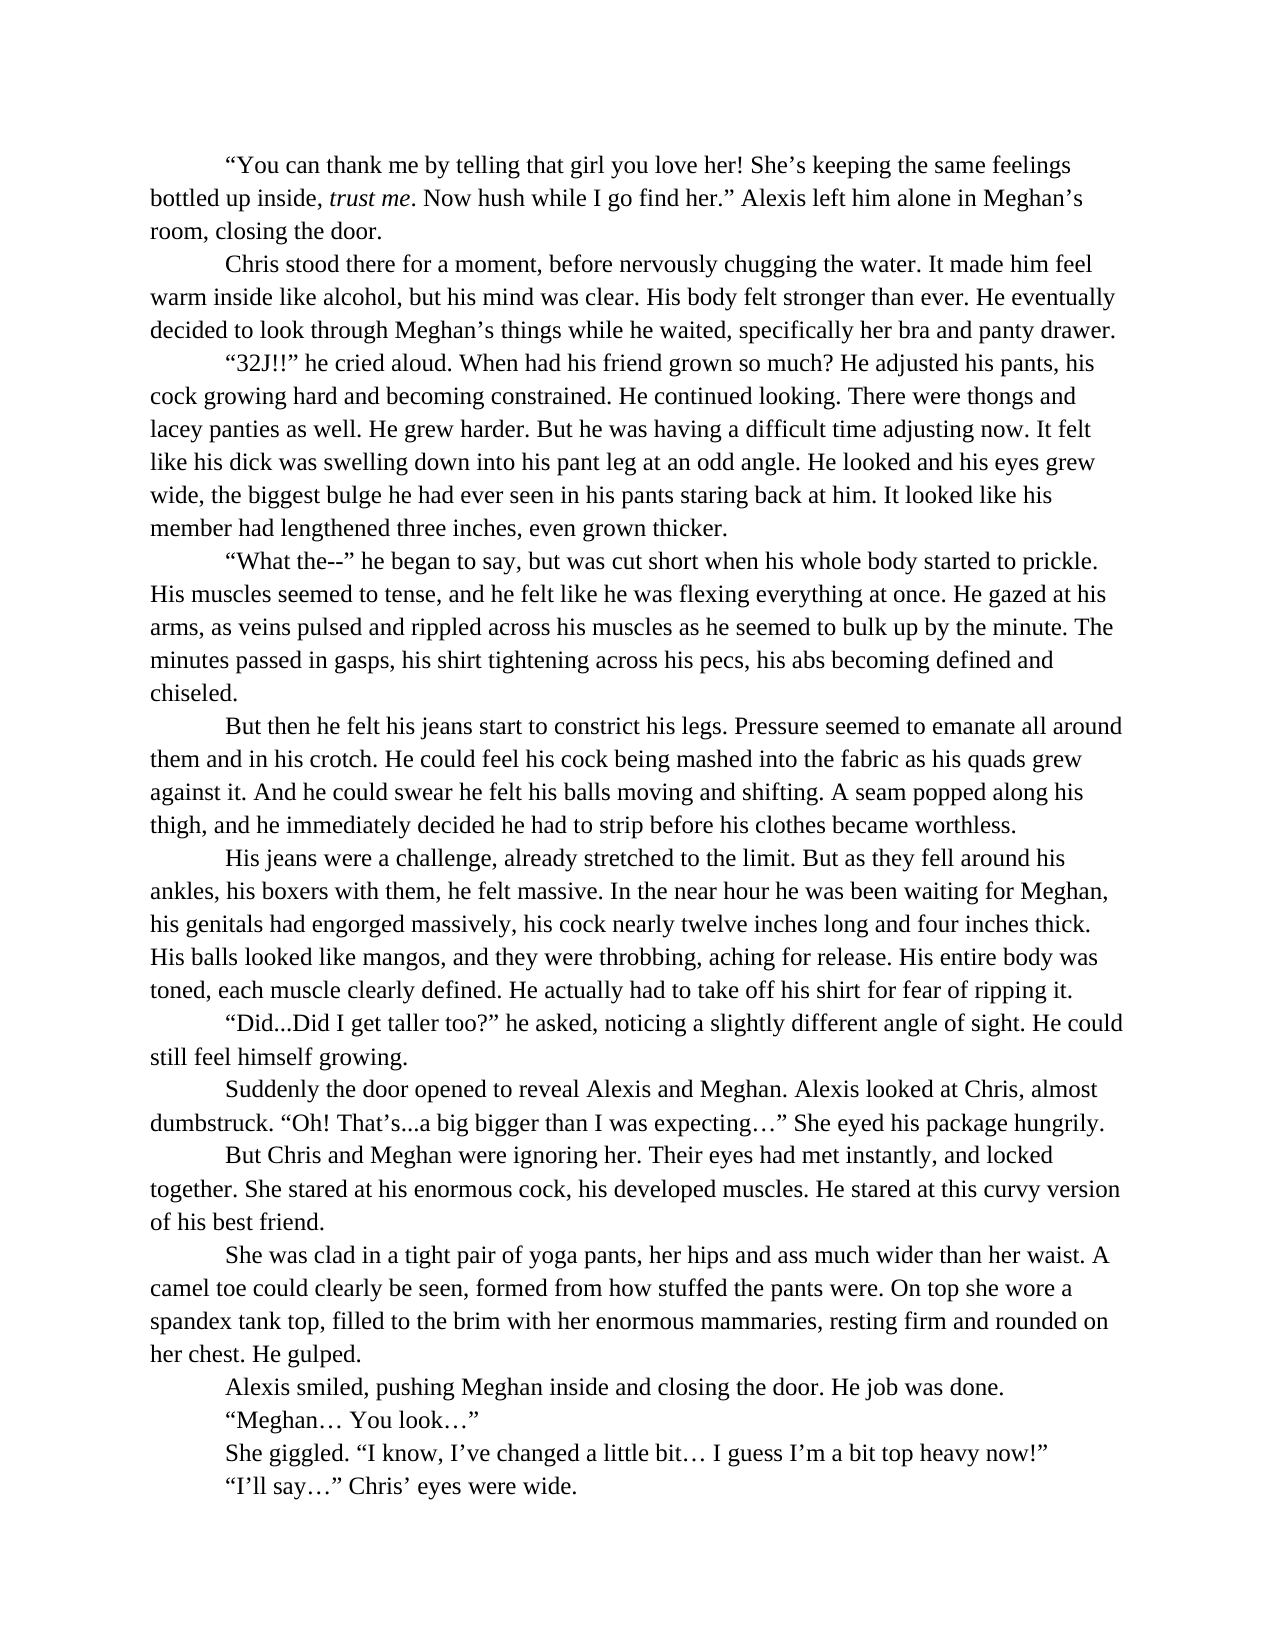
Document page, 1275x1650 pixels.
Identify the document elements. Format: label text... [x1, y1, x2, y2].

text “32J!!” he cried aloud. When had his friend grown so much? He adjusted his pants, his cock growing hard and becoming constrained. He continued looking. There were thongs and lacey panties as well. He grew harder. But he was having a difficult time adjusting now. It felt like his dick was swelling down into his pant leg at an odd angle. He looked and his eyes grew wide, the biggest bulge he had ever seen in his pants staring back at him. It looked like his member had lengthened three inches, even grown thicker. [150, 348, 1125, 542]
text “I’ll say…” Chris’ eyes were wide. [150, 1471, 1125, 1499]
text His jeans were a challenge, already stretched to the limit. But as they fell around his ankles, his boxers with them, he felt massive. In the near hour he was been waiting for Meghan, his genitals had engorged massively, his cock nearly twelve inches long and four inches thick. His balls looked like mangos, and they were throbbing, aching for release. His entire body was toned, each muscle clearly defined. He actually had to take off his shirt for fear of ripping it. [150, 843, 1125, 1004]
text Suddenly the door opened to reveal Alexis and Meghan. Alexis looked at Chris, almost dumbstruck. “Oh! That’s...a big bigger than I was expecting…” She eyed his package hungrily. [150, 1074, 1125, 1136]
text “What the--” he began to say, but was cut short when his whole body started to prickle. His muscles seemed to tense, and he felt like he was flexing everything at once. He gazed at his arms, as veins pulsed and rippled across his muscles as he seemed to bulk up by the minute. The minutes passed in gasps, his shirt tightening across his pecs, his abs becoming defined and chiseled. [150, 546, 1125, 707]
text “Meghan… You look…” [150, 1405, 1125, 1433]
text Alexis smiled, pushing Meghan inside and closing the door. He job was done. [150, 1372, 1125, 1401]
text She was clad in a tight pair of yoga pants, her hips and ass much wider than her waist. A camel toe could clearly be seen, formed from how stuffed the pants were. On top she wore a spandex tank top, filled to the brim with her enormous mammaries, resting firm and rounded on her chest. He gulped. [150, 1240, 1125, 1367]
text Chris stood there for a moment, before nervously chugging the water. It made him feel warm inside like alcohol, but his mind was clear. His body felt stronger than ever. He eventually decided to look through Meghan’s things while he waited, specifically her bra and panty drawer. [150, 249, 1125, 344]
text She giggled. “I know, I’ve changed a little bit… I guess I’m a bit top heavy now!” [150, 1438, 1125, 1467]
text But then he felt his jeans start to constrict his legs. Pressure seemed to emanate all around them and in his crotch. He could feel his cock being mashed into the fabric as his quads grew against it. And he could swear he felt his balls moving and shifting. A seam popped along his thigh, and he immediately decided he had to strip before his clothes became worthless. [150, 711, 1125, 839]
text But Chris and Meghan were ignoring her. Their eyes had met instantly, and locked together. She stared at his enormous cock, his developed muscles. He stared at this curvy version of his best friend. [150, 1141, 1125, 1235]
text “You can thank me by telling that girl you love her! She’s keeping the same feelings bottled up inside, trust me. Now hush while I go find her.” Alexis left him alone in Meghan’s room, closing the door. [150, 150, 1125, 245]
text “Did...Did I get taller too?” he asked, noticing a slightly different angle of sight. He could still feel himself growing. [150, 1008, 1125, 1070]
